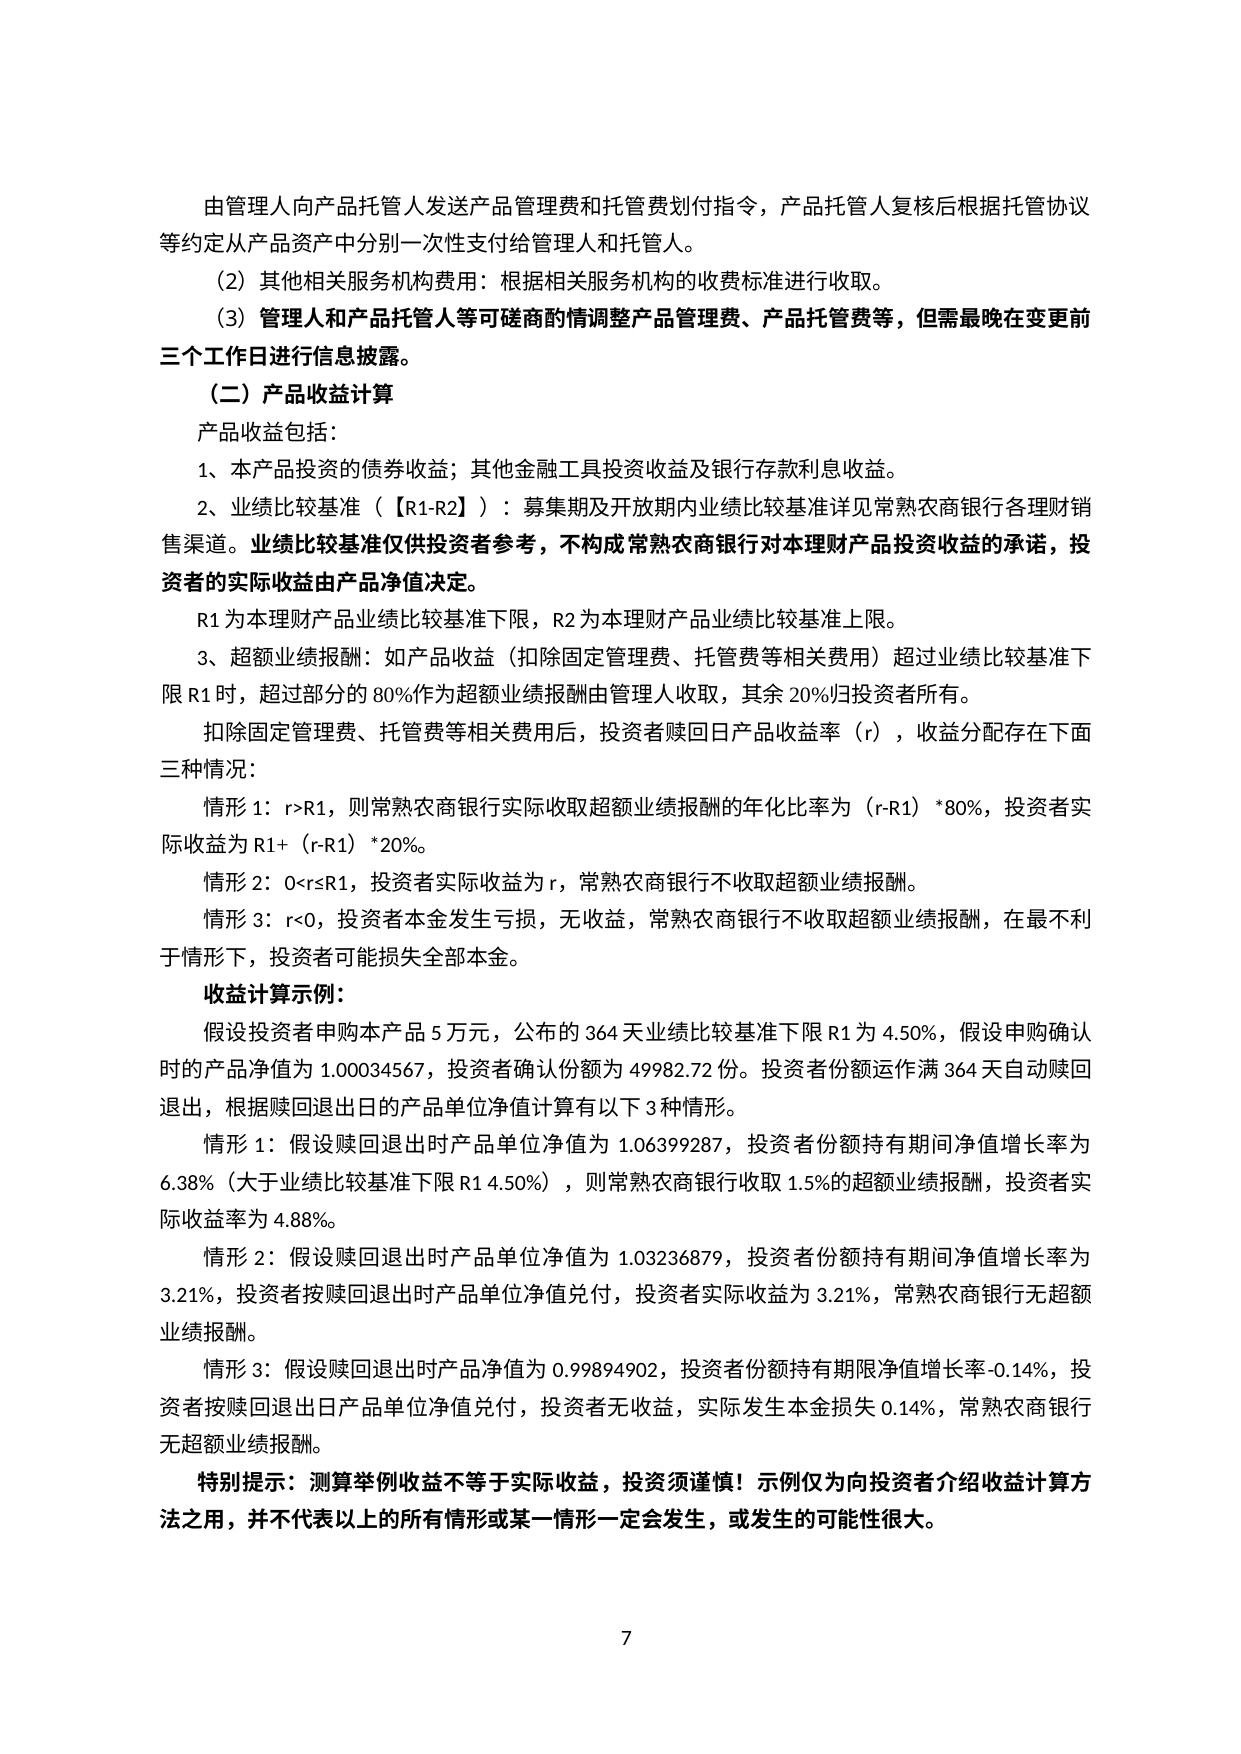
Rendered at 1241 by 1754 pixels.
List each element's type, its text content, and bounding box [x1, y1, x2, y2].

text 情形2：假设赎回退出时产品单位净值为1.03236879，投资者份额持有期间净值增长率为3.21%，投资者按赎回退出时产品单位净值兑付，投资者实际收益为3.21%，常熟农商银行无超额业绩报酬。 [159, 1234, 1093, 1347]
text 情形2：0<r≤R1，投资者实际收益为r，常熟农商银行不收取超额业绩报酬。 [159, 859, 1093, 897]
text 特别提示：测算举例收益不等于实际收益，投资须谨慎！示例仅为向投资者介绍收益计算方法之用，并不代表以上的所有情形或某一情形一定会发生，或发生的可能性很大。 [159, 1459, 1093, 1534]
text 扣除固定管理费、托管费等相关费用后，投资者赎回日产品收益率（r），收益分配存在下面三种情况： [159, 709, 1093, 784]
text 收益计算示例： [159, 972, 1093, 1009]
text （二）产品收益计算 [159, 372, 1093, 409]
text 情形1：假设赎回退出时产品单位净值为1.06399287，投资者份额持有期间净值增长率为6.38%（大于业绩比较基准下限R1 4.50%），则常熟农商银行收取1.5%的超额业绩报酬，投资者实际收益率为4.88%。 [159, 1122, 1093, 1234]
text 假设投资者申购本产品5万元，公布的364天业绩比较基准下限R1为4.50%，假设申购确认时的产品净值为1.00034567，投资者确认份额为49982.72份。投资者份额运作满364天自动赎回退出，根据赎回退出日的产品单位净值计算有以下3种情形。 [159, 1009, 1093, 1122]
text （3）管理人和产品托管人等可磋商酌情调整产品管理费、产品托管费等，但需最晚在变更前三个工作日进行信息披露。 [159, 297, 1093, 372]
text 2、业绩比较基准（【R1-R2】）：募集期及开放期内业绩比较基准详见常熟农商银行各理财销售渠道。业绩比较基准仅供投资者参考，不构成常熟农商银行对本理财产品投资收益的承诺，投资者的实际收益由产品净值决定。 [161, 484, 1093, 597]
text 3、超额业绩报酬：如产品收益（扣除固定管理费、托管费等相关费用）超过业绩比较基准下限R1时，超过部分的80%作为超额业绩报酬由管理人收取，其余20%归投资者所有。 [161, 634, 1093, 709]
text 由管理人向产品托管人发送产品管理费和托管费划付指令，产品托管人复核后根据托管协议等约定从产品资产中分别一次性支付给管理人和托管人。 [159, 184, 1093, 259]
text R1为本理财产品业绩比较基准下限，R2为本理财产品业绩比较基准上限。 [161, 597, 1093, 634]
text 产品收益包括： [159, 409, 1093, 447]
text 情形3：r<0，投资者本金发生亏损，无收益，常熟农商银行不收取超额业绩报酬，在最不利于情形下，投资者可能损失全部本金。 [159, 897, 1093, 972]
text 情形1：r>R1，则常熟农商银行实际收取超额业绩报酬的年化比率为（r-R1）*80%，投资者实际收益为R1+（r-R1）*20%。 [161, 784, 1093, 859]
text （2）其他相关服务机构费用：根据相关服务机构的收费标准进行收取。 [159, 259, 1093, 297]
text 1、本产品投资的债券收益；其他金融工具投资收益及银行存款利息收益。 [159, 447, 1093, 484]
text 情形3：假设赎回退出时产品净值为0.99894902，投资者份额持有期限净值增长率-0.14%，投资者按赎回退出日产品单位净值兑付，投资者无收益，实际发生本金损失0.14%，常熟农商银行无超额业绩报酬。 [159, 1347, 1093, 1459]
